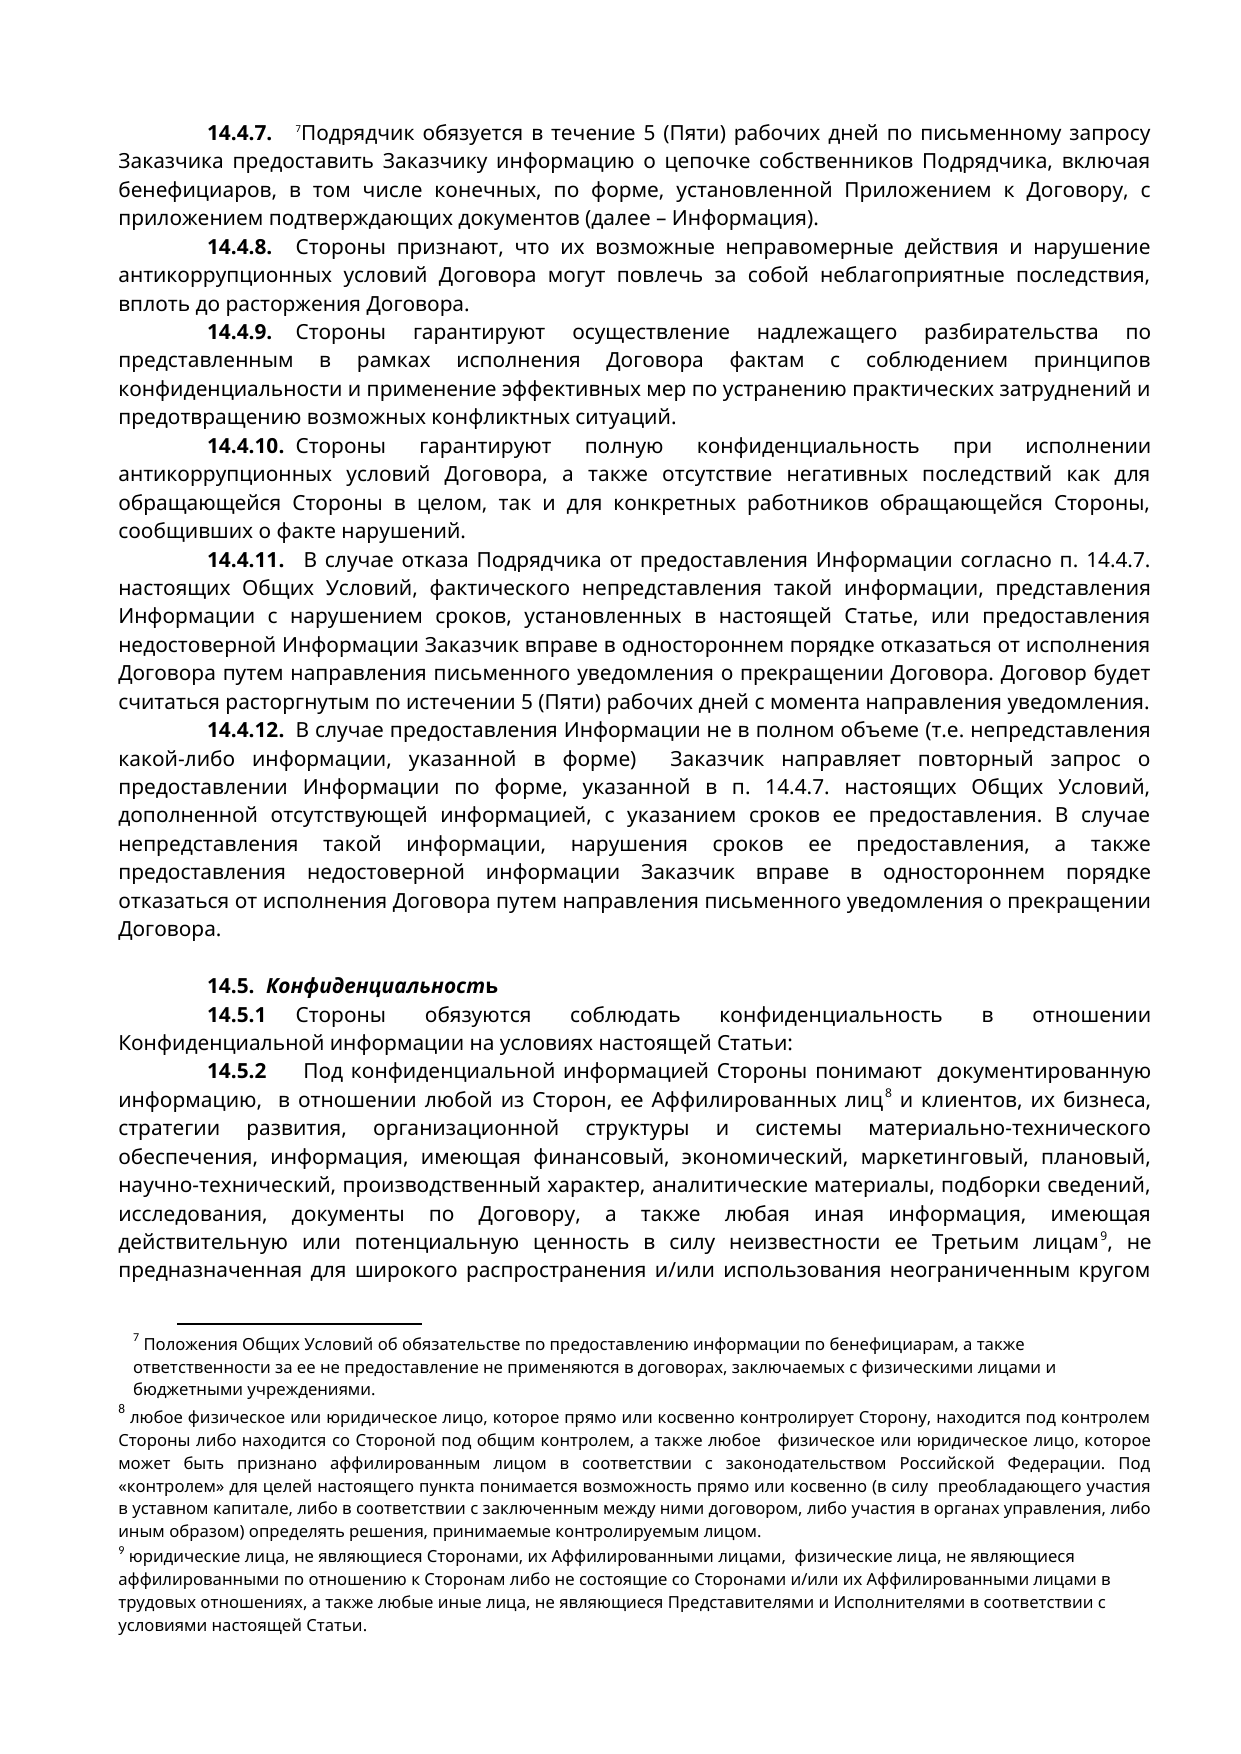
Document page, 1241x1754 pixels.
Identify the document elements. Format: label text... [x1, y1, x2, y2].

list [118, 1057, 1152, 1284]
list Подрядчик обязуется в течение 5 (Пяти) рабочих дней по письменному запросу Заказчика предоставить Заказчику информацию о цепочке собственников Подрядчика, включая бенефициаров, в том числе конечных, по форме, установленной Приложением к Договору, с приложением подтверждающих документов (далее – Информация). [118, 118, 1152, 232]
list Стороны обязуются соблюдать конфиденциальность в отношении Конфиденциальной информации на условиях настоящей Статьи: [118, 1000, 1152, 1057]
list Стороны гарантируют полную конфиденциальность при исполнении антикоррупционных условий Договора, а также отсутствие негативных последствий как для обращающейся Стороны в целом, так и для конкретных работников обращающейся Стороны, сообщивших о факте нарушений. [118, 431, 1152, 545]
list Стороны гарантируют осуществление надлежащего разбирательства по представленным в рамках исполнения Договора фактам с соблюдением принципов конфиденциальности и применение эффективных мер по устранению практических затруднений и предотвращению возможных конфликтных ситуаций. [118, 317, 1152, 431]
list Стороны признают, что их возможные неправомерные действия и нарушение антикоррупционных условий Договора могут повлечь за собой неблагоприятные последствия, вплоть до расторжения Договора. [118, 232, 1152, 317]
list Конфиденциальность [118, 971, 1152, 1000]
list В случае отказа Подрядчика от предоставления Информации согласно п. 14.4.7. настоящих Общих Условий, фактического непредставления такой информации, представления Информации с нарушением сроков, установленных в настоящей Статье, или предоставления недостоверной Информации Заказчик вправе в одностороннем порядке отказаться от исполнения Договора путем направления письменного уведомления о прекращении Договора. Договор будет считаться расторгнутым по истечении 5 (Пяти) рабочих дней с момента направления уведомления. [118, 545, 1152, 715]
list В случае предоставления Информации не в полном объеме (т.е. непредставления какой-либо информации, указанной в форме) Заказчик направляет повторный запрос о предоставлении Информации по форме, указанной в п. 14.4.7. настоящих Общих Условий, дополненной отсутствующей информацией, с указанием сроков ее предоставления. В случае непредставления такой информации, нарушения сроков ее предоставления, а также предоставления недостоверной информации Заказчик вправе в одностороннем порядке отказаться от исполнения Договора путем направления письменного уведомления о прекращении Договора. [118, 715, 1152, 943]
